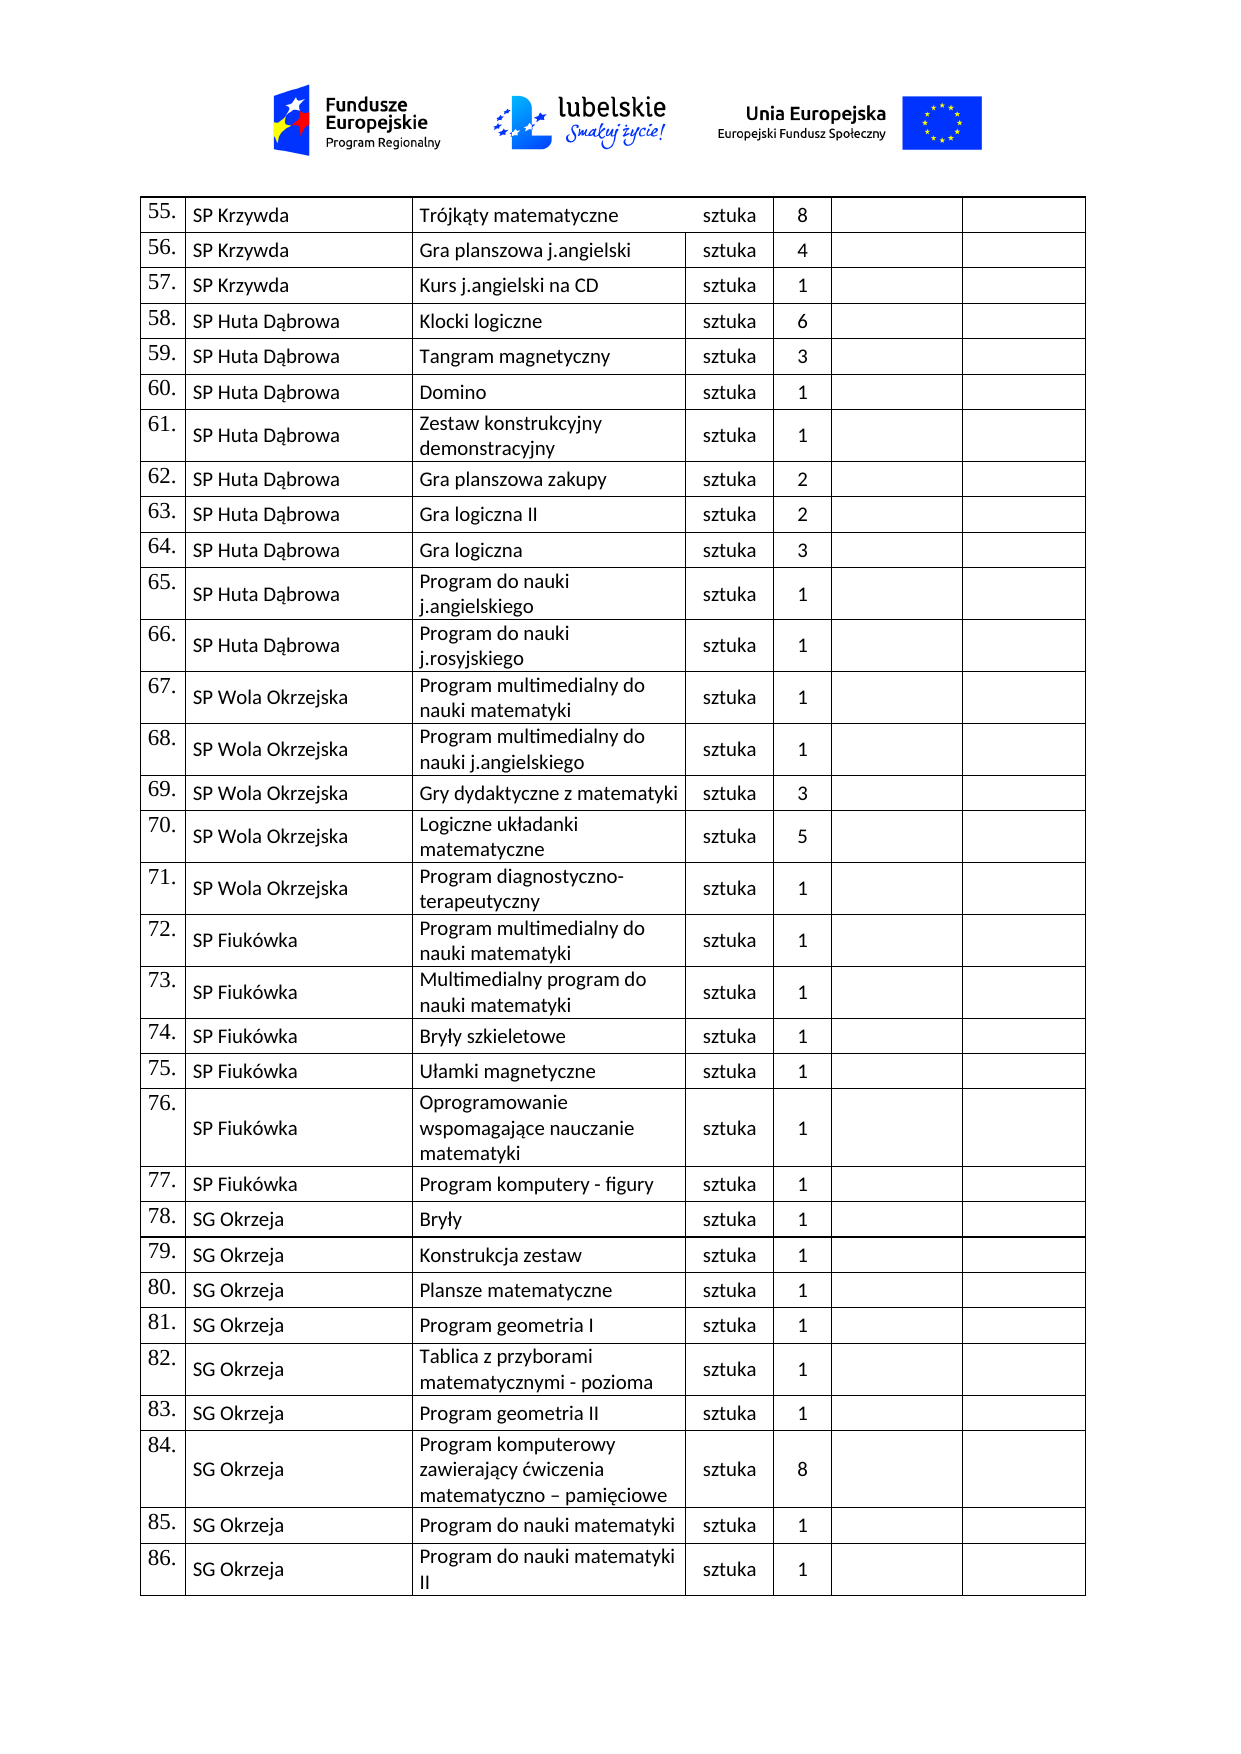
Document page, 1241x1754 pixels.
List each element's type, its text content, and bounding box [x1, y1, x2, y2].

table_cell SP Huta Dąbrowa [186, 339, 412, 373]
table_cell Program komputery - figury [413, 1167, 685, 1201]
table_cell Multimedialny program do nauki matematyki [413, 967, 685, 1017]
table_cell 1 [774, 672, 831, 723]
table_cell [832, 233, 962, 267]
table_cell Konstrukcja zestaw [413, 1238, 685, 1272]
table_cell [141, 233, 185, 267]
table_cell Domino [413, 375, 685, 409]
table_cell SP Fiukówka [186, 1019, 412, 1053]
table_cell sztuka [686, 1054, 773, 1088]
table_cell 1 [774, 620, 831, 671]
table_cell [141, 304, 185, 338]
table_cell SP Huta Dąbrowa [186, 620, 412, 671]
table_cell Logiczne układanki matematyczne [413, 811, 685, 862]
table_cell [963, 1308, 1085, 1343]
table_cell SG Okrzeja [186, 1396, 412, 1430]
table_cell [141, 1431, 185, 1507]
table_cell [141, 915, 185, 966]
table_cell 3 [774, 776, 831, 810]
table_cell [963, 1167, 1085, 1201]
table_cell sztuka [686, 533, 773, 567]
table_cell 1 [774, 915, 831, 966]
table_cell 1 [774, 1167, 831, 1201]
table_cell SP Fiukówka [186, 915, 412, 966]
table_cell sztuka [686, 1202, 773, 1236]
table_cell Zestaw konstrukcyjny demonstracyjny [413, 410, 685, 461]
table_cell [141, 1089, 185, 1166]
table_cell sztuka [686, 724, 773, 774]
table_cell [832, 497, 962, 532]
table_cell 2 [774, 462, 831, 496]
table_cell [963, 811, 1085, 862]
table_cell [141, 1273, 185, 1307]
table_cell [141, 811, 185, 862]
table_cell SP Wola Okrzejska [186, 776, 412, 810]
table_cell [832, 268, 962, 303]
table_cell [832, 1238, 962, 1272]
table_cell SP Huta Dąbrowa [186, 304, 412, 338]
table_cell [141, 1544, 185, 1594]
table_cell Program geometria II [413, 1396, 685, 1430]
table_cell [832, 375, 962, 409]
table_cell [832, 724, 962, 774]
table_cell sztuka [686, 776, 773, 810]
table_cell SG Okrzeja [186, 1544, 412, 1594]
table_cell Gry dydaktyczne z matematyki [413, 776, 685, 810]
table_cell sztuka [686, 198, 773, 232]
table_cell 1 [774, 1054, 831, 1088]
table_cell [832, 811, 962, 862]
table_cell [963, 1508, 1085, 1543]
table_cell [832, 967, 962, 1017]
table_cell [832, 1202, 962, 1236]
table_cell [141, 1019, 185, 1053]
table_cell 8 [774, 198, 831, 232]
table_cell sztuka [686, 233, 773, 267]
table_cell [141, 568, 185, 619]
table_cell 1 [774, 1544, 831, 1594]
table_cell sztuka [686, 304, 773, 338]
table_cell [963, 1344, 1085, 1394]
table_cell [141, 533, 185, 567]
table_cell SG Okrzeja [186, 1273, 412, 1307]
table_cell sztuka [686, 1544, 773, 1594]
table_cell [141, 339, 185, 373]
table_cell Gra logiczna [413, 533, 685, 567]
table_cell SP Huta Dąbrowa [186, 410, 412, 461]
table_cell Gra planszowa j.angielski [413, 233, 685, 267]
table_cell 1 [774, 1089, 831, 1166]
table_cell [832, 462, 962, 496]
table_cell sztuka [686, 1019, 773, 1053]
table_cell [832, 304, 962, 338]
table_cell [963, 268, 1085, 303]
table_cell SP Huta Dąbrowa [186, 568, 412, 619]
table_cell Gra planszowa zakupy [413, 462, 685, 496]
table_cell Oprogramowanie wspomagające nauczanie matematyki [413, 1089, 685, 1166]
table_cell 1 [774, 410, 831, 461]
table_cell [141, 268, 185, 303]
table_cell [141, 497, 185, 532]
table_cell sztuka [686, 863, 773, 914]
table_cell sztuka [686, 1089, 773, 1166]
table_cell [141, 198, 185, 232]
table_cell [963, 1019, 1085, 1053]
table_cell [963, 568, 1085, 619]
table_cell Tangram magnetyczny [413, 339, 685, 373]
table_cell sztuka [686, 1431, 773, 1507]
table_cell Bryły [413, 1202, 685, 1236]
table_cell Ułamki magnetyczne [413, 1054, 685, 1088]
table_cell [832, 410, 962, 461]
table_cell 6 [774, 304, 831, 338]
table_cell 1 [774, 1273, 831, 1307]
table_cell sztuka [686, 568, 773, 619]
table_cell [141, 1167, 185, 1201]
table_cell 1 [774, 863, 831, 914]
table_cell [832, 339, 962, 373]
table_cell [832, 1396, 962, 1430]
table_cell [141, 1396, 185, 1430]
table_cell [963, 724, 1085, 774]
table_cell 1 [774, 1308, 831, 1343]
table_cell [963, 198, 1085, 232]
table_cell 5 [774, 811, 831, 862]
table_cell [963, 776, 1085, 810]
table_cell [963, 672, 1085, 723]
table_cell SP Fiukówka [186, 967, 412, 1017]
table_cell [832, 1308, 962, 1343]
table_cell 1 [774, 967, 831, 1017]
table_cell [141, 462, 185, 496]
table_cell Program multimedialny do nauki matematyki [413, 915, 685, 966]
table_cell [832, 1508, 962, 1543]
table_cell [141, 863, 185, 914]
table_cell SP Huta Dąbrowa [186, 462, 412, 496]
table_cell SP Wola Okrzejska [186, 863, 412, 914]
table_cell sztuka [686, 1308, 773, 1343]
table_cell [141, 724, 185, 774]
table_cell SP Huta Dąbrowa [186, 375, 412, 409]
table_cell [141, 1238, 185, 1272]
table_cell [963, 967, 1085, 1017]
table_cell [141, 1054, 185, 1088]
table_cell sztuka [686, 1273, 773, 1307]
table_cell [141, 1202, 185, 1236]
table_cell [832, 1344, 962, 1394]
table_cell sztuka [686, 462, 773, 496]
table_cell 1 [774, 375, 831, 409]
table_cell sztuka [686, 915, 773, 966]
table_cell SP Wola Okrzejska [186, 811, 412, 862]
table_cell sztuka [686, 672, 773, 723]
table_cell sztuka [686, 410, 773, 461]
table_cell Klocki logiczne [413, 304, 685, 338]
table_cell 1 [774, 1344, 831, 1394]
table_cell [963, 339, 1085, 373]
table_cell SP Fiukówka [186, 1054, 412, 1088]
table_cell SP Wola Okrzejska [186, 672, 412, 723]
table_cell [963, 1202, 1085, 1236]
table_cell [963, 1054, 1085, 1088]
table_cell SP Fiukówka [186, 1167, 412, 1201]
table_cell [832, 672, 962, 723]
table_cell [963, 533, 1085, 567]
table_cell sztuka [686, 375, 773, 409]
table_cell sztuka [686, 1344, 773, 1394]
table_cell sztuka [686, 811, 773, 862]
table_cell [963, 1273, 1085, 1307]
table_cell SP Huta Dąbrowa [186, 533, 412, 567]
table_cell SG Okrzeja [186, 1431, 412, 1507]
table_cell [963, 375, 1085, 409]
table_cell Tablica z przyborami matematycznymi - pozioma [413, 1344, 685, 1394]
table_cell [963, 1238, 1085, 1272]
table_cell [963, 620, 1085, 671]
table_cell [832, 863, 962, 914]
table_cell [141, 967, 185, 1017]
table_cell Gra logiczna II [413, 497, 685, 532]
table_cell [832, 915, 962, 966]
table_cell [141, 1508, 185, 1543]
table_cell [832, 568, 962, 619]
table_cell 1 [774, 1508, 831, 1543]
table_cell 2 [774, 497, 831, 532]
table_cell SP Fiukówka [186, 1089, 412, 1166]
table_cell sztuka [686, 1396, 773, 1430]
table_cell [141, 375, 185, 409]
table_cell [963, 1431, 1085, 1507]
table_cell sztuka [686, 339, 773, 373]
table_cell [141, 1308, 185, 1343]
table_cell [832, 1544, 962, 1594]
table_cell SG Okrzeja [186, 1344, 412, 1394]
table_cell 1 [774, 568, 831, 619]
table_cell 3 [774, 339, 831, 373]
table_cell [963, 915, 1085, 966]
table_cell Plansze matematyczne [413, 1273, 685, 1307]
table_cell [963, 304, 1085, 338]
table_cell Trójkąty matematyczne [413, 198, 686, 232]
table_cell SP Wola Okrzejska [186, 724, 412, 774]
table_cell [141, 410, 185, 461]
table_cell SG Okrzeja [186, 1202, 412, 1236]
table_cell 3 [774, 533, 831, 567]
table_cell Program multimedialny do nauki j.angielskiego [413, 724, 685, 774]
table_cell Program komputerowy zawierający ćwiczenia matematyczno – pamięciowe [413, 1431, 685, 1507]
table_cell [963, 1544, 1085, 1594]
table_cell [832, 1273, 962, 1307]
table_cell 1 [774, 1396, 831, 1430]
table_cell [832, 1431, 962, 1507]
table_cell Program do nauki matematyki II [413, 1544, 685, 1594]
table_cell [963, 1089, 1085, 1166]
table_cell sztuka [686, 497, 773, 532]
table_cell 1 [774, 268, 831, 303]
table_cell [141, 620, 185, 671]
table_cell [832, 533, 962, 567]
table_cell 4 [774, 233, 831, 267]
table_cell 1 [774, 1202, 831, 1236]
table_cell 8 [774, 1431, 831, 1507]
table_cell [963, 462, 1085, 496]
table_cell [963, 410, 1085, 461]
table_cell sztuka [686, 967, 773, 1017]
table_cell sztuka [686, 1167, 773, 1201]
table_cell Program do nauki j.angielskiego [413, 568, 685, 619]
table_cell sztuka [686, 268, 773, 303]
table_cell SG Okrzeja [186, 1508, 412, 1543]
table_cell SG Okrzeja [186, 1308, 412, 1343]
table_cell Program geometria I [413, 1308, 685, 1343]
table_cell [832, 1167, 962, 1201]
picture [149, 73, 1091, 168]
table_cell sztuka [686, 1508, 773, 1543]
table_cell 1 [774, 724, 831, 774]
table_cell [832, 1019, 962, 1053]
table_cell [832, 1054, 962, 1088]
table_cell [141, 1344, 185, 1394]
table_cell Program do nauki matematyki [413, 1508, 685, 1543]
table_cell [963, 497, 1085, 532]
table_cell [141, 776, 185, 810]
table_cell sztuka [686, 1238, 773, 1272]
table_cell [141, 672, 185, 723]
table_cell [963, 1396, 1085, 1430]
table_cell Program do nauki j.rosyjskiego [413, 620, 685, 671]
table_cell SP Krzywda [186, 198, 412, 232]
table_cell [832, 198, 962, 232]
table_cell Kurs j.angielski na CD [413, 268, 685, 303]
table_cell [832, 620, 962, 671]
table_cell SP Krzywda [186, 268, 412, 303]
table_cell Bryły szkieletowe [413, 1019, 685, 1053]
table_cell sztuka [686, 620, 773, 671]
table_cell SP Krzywda [186, 233, 412, 267]
table_cell 1 [774, 1238, 831, 1272]
table_cell [963, 863, 1085, 914]
table_cell Program multimedialny do nauki matematyki [413, 672, 685, 723]
table_cell 1 [774, 1019, 831, 1053]
table_cell Program diagnostyczno-terapeutyczny [413, 863, 685, 914]
table_cell [832, 1089, 962, 1166]
table_cell SG Okrzeja [186, 1238, 412, 1272]
table_cell [832, 776, 962, 810]
table_cell SP Huta Dąbrowa [186, 497, 412, 532]
table_cell [963, 233, 1085, 267]
